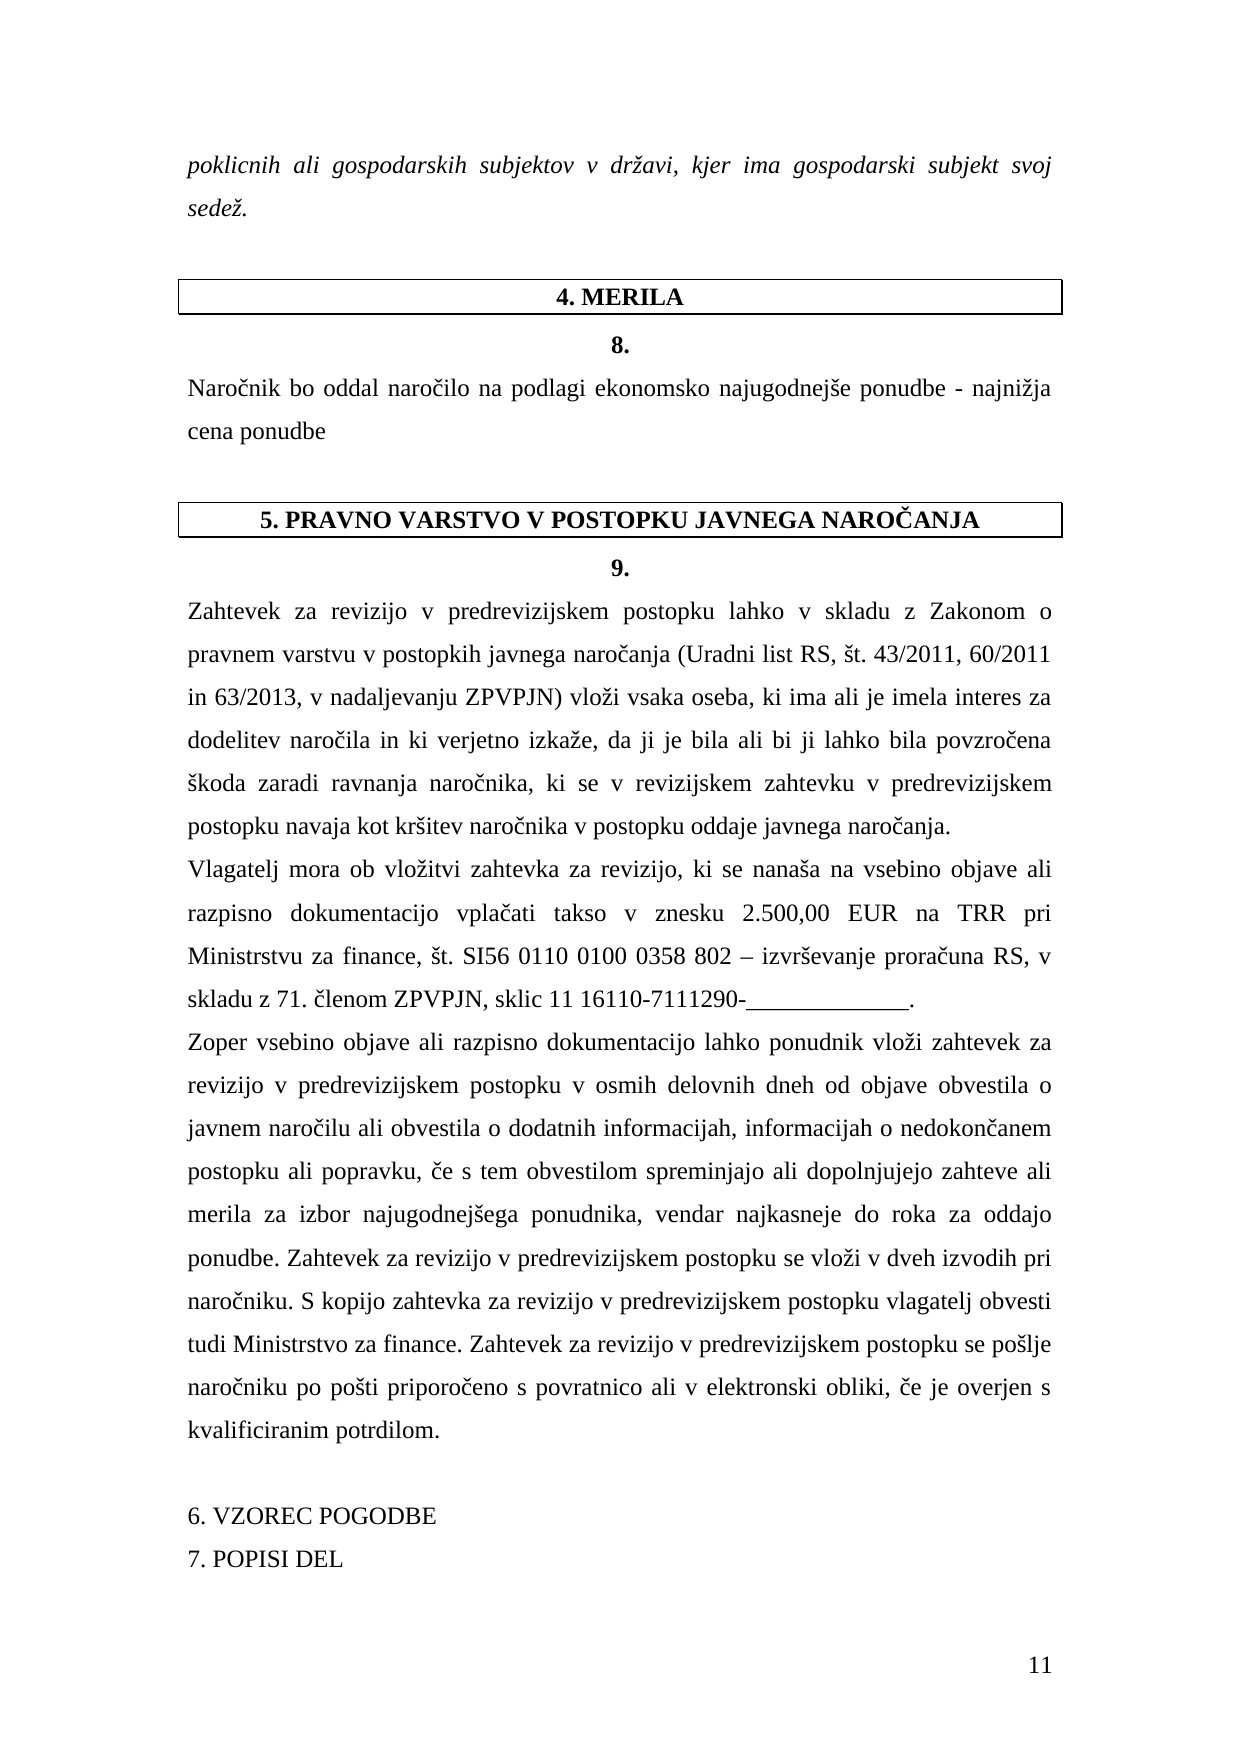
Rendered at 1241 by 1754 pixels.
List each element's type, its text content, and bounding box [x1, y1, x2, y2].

text 6. VZOREC POGODBE [187, 1501, 1053, 1530]
text Zahtevek za revizijo v predrevizijskem postopku lahko v skladu z Zakonom o pravnem varstvu v postopkih javnega naročanja (Uradni list RS, št. 43/2011, 60/2011 in 63/2013, v nadaljevanju ZPVPJN) vloži vsaka oseba, ki ima ali je imela interes za dodelitev naročila in ki verjetno izkaže, da ji je bila ali bi ji lahko bila povzročena škoda zaradi ravnanja naročnika, ki se v revizijskem zahtevku v predrevizijskem postopku navaja kot kršitev naročnika v postopku oddaje javnega naročanja. [187, 596, 1053, 840]
text Naročnik bo oddal naročilo na podlagi ekonomsko najugodnejše ponudbe - najnižja cena ponudbe [187, 373, 1053, 445]
text 4. MERILA [179, 280, 1061, 313]
text Zoper vsebino objave ali razpisno dokumentacijo lahko ponudnik vloži zahtevek za revizijo v predrevizijskem postopku v osmih delovnih dneh od objave obvestila o javnem naročilu ali obvestila o dodatnih informacijah, informacijah o nedokončanem postopku ali popravku, če s tem obvestilom spreminjajo ali dopolnjujejo zahteve ali merila za izbor najugodnejšega ponudnika, vendar najkasneje do roka za oddajo ponudbe. Zahtevek za revizijo v predrevizijskem postopku se vloži v dveh izvodih pri naročniku. S kopijo zahtevka za revizijo v predrevizijskem postopku vlagatelj obvesti tudi Ministrstvo za finance. Zahtevek za revizijo v predrevizijskem postopku se pošlje naročniku po pošti priporočeno s povratnico ali v elektronski obliki, če je overjen s kvalificiranim potrdilom. [187, 1027, 1053, 1444]
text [187, 150, 1053, 222]
text 5. PRAVNO VARSTVO V POSTOPKU JAVNEGA NAROČANJA [179, 503, 1061, 536]
text 8. [187, 330, 1053, 358]
list 9. [187, 553, 1053, 581]
text 7. POPISI DEL [187, 1544, 1053, 1573]
text Vlagatelj mora ob vložitvi zahtevka za revizijo, ki se nanaša na vsebino objave ali razpisno dokumentacijo vplačati takso v znesku 2.500,00 EUR na TRR pri Ministrstvu za finance, št. SI56 0110 0100 0358 802 – izvrševanje proračuna RS, v skladu z 71. členom ZPVPJN, sklic 11 16110-7111290-_____________. [187, 854, 1053, 1013]
